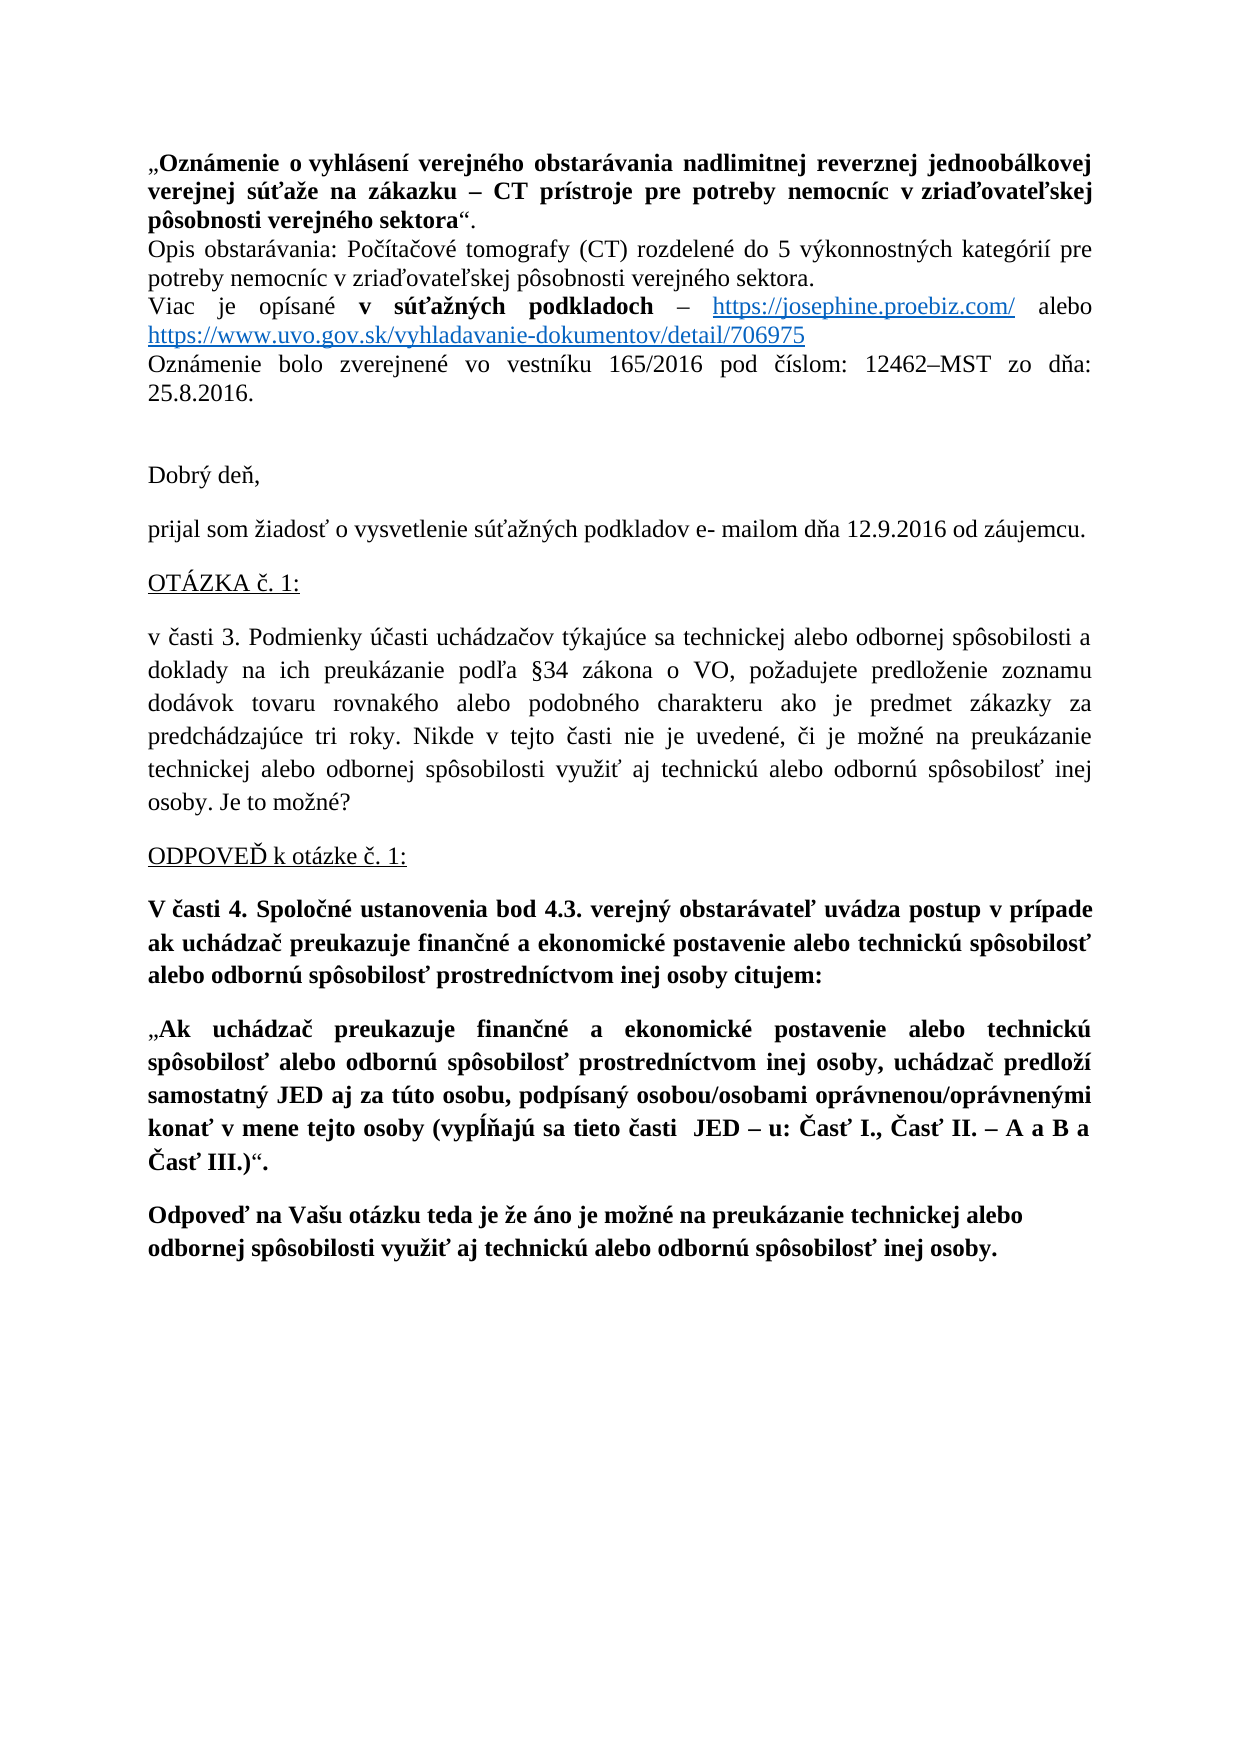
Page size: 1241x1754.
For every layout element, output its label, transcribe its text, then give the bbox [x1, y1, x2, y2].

text V časti 4. Spoločné ustanovenia bod 4.3. verejný obstarávateľ uvádza postup v prípade ak uchádzač preukazuje finančné a ekonomické postavenie alebo technickú spôsobilosť alebo odbornú spôsobilosť prostredníctvom inej osoby citujem: [148, 894, 1093, 989]
text OTÁZKA č. 1: [148, 568, 1093, 597]
text Odpoveď na Vašu otázku teda je že áno je možné na preukázanie technickej alebo odbornej spôsobilosti využiť aj technickú alebo odbornú spôsobilosť inej osoby. [148, 1200, 1093, 1262]
text „Oznámenie o vyhlásení verejného obstarávania nadlimitnej reverznej jednoobálkovej verejnej súťaže na zákazku – CT prístroje pre potreby nemocníc v zriaďovateľskej pôsobnosti verejného sektora“. [148, 148, 1093, 234]
text prijal som žiadosť o vysvetlenie súťažných podkladov e- mailom dňa 12.9.2016 od záujemcu. [148, 514, 1093, 543]
text Oznámenie bolo zverejnené vo vestníku 165/2016 pod číslom: 12462–MST zo dňa: 25.8.2016. [148, 349, 1093, 406]
text Opis obstarávania: Počítačové tomografy (CT) rozdelené do 5 výkonnostných kategórií pre potreby nemocníc v zriaďovateľskej pôsobnosti verejného sektora. [148, 234, 1093, 291]
text Dobrý deň, [148, 460, 1093, 489]
text ODPOVEĎ k otázke č. 1: [148, 841, 1093, 869]
text „Ak uchádzač preukazuje finančné a ekonomické postavenie alebo technickú spôsobilosť alebo odbornú spôsobilosť prostredníctvom inej osoby, uchádzač predloží samostatný JED aj za túto osobu, podpísaný osobou/osobami oprávnenou/oprávnenými konať v mene tejto osoby (vypĺňajú sa tieto časti JED – u: Časť I., Časť II. – A a B a Časť III.)“. [148, 1014, 1093, 1175]
text v časti 3. Podmienky účasti uchádzačov týkajúce sa technickej alebo odbornej spôsobilosti a doklady na ich preukázanie podľa §34 zákona o VO, požadujete predloženie zoznamu dodávok tovaru rovnakého alebo podobného charakteru ako je predmet zákazky za predchádzajúce tri roky. Nikde v tejto časti nie je uvedené, či je možné na preukázanie technickej alebo odbornej spôsobilosti využiť aj technickú alebo odbornú spôsobilosť inej osoby. Je to možné? [148, 622, 1093, 816]
text Viac je opísané v súťažných podkladoch – https://josephine.proebiz.com/ alebo https://www.uvo.gov.sk/vyhladavanie-dokumentov/detail/706975 [148, 291, 1093, 349]
